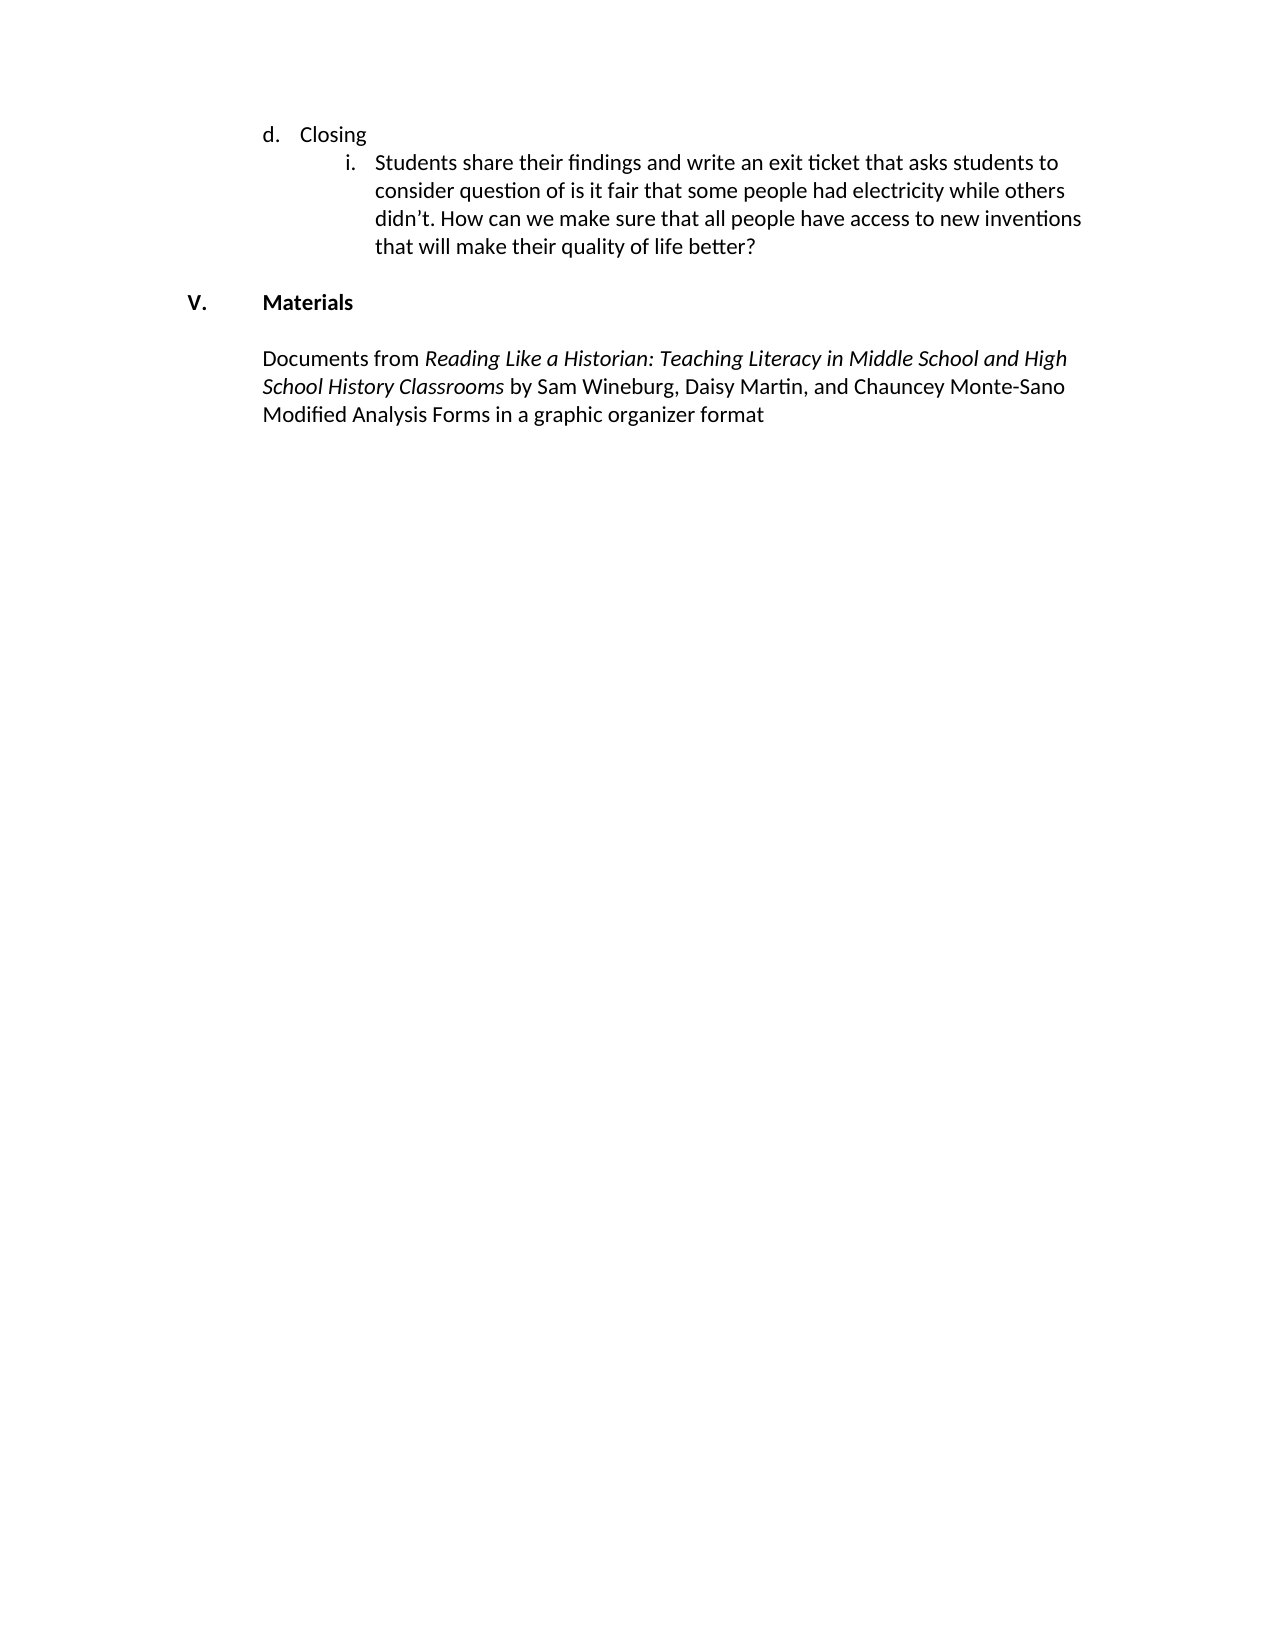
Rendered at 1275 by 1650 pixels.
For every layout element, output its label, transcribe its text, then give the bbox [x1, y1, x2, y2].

text Documents from Reading Like a Historian: Teaching Literacy in Middle School and High School History Classrooms by Sam Wineburg, Daisy Martin, and Chauncey Monte-Sano [262, 344, 1125, 400]
list Students share their findings and write an exit ticket that asks students to consider question of is it fair that some people had electricity while others didn’t. How can we make sure that all people have access to new inventions that will make their quality of life better? [356, 148, 1125, 260]
list Materials [187, 288, 1125, 316]
list Closing [262, 120, 1125, 148]
text Modified Analysis Forms in a graphic organizer format [262, 400, 1125, 428]
